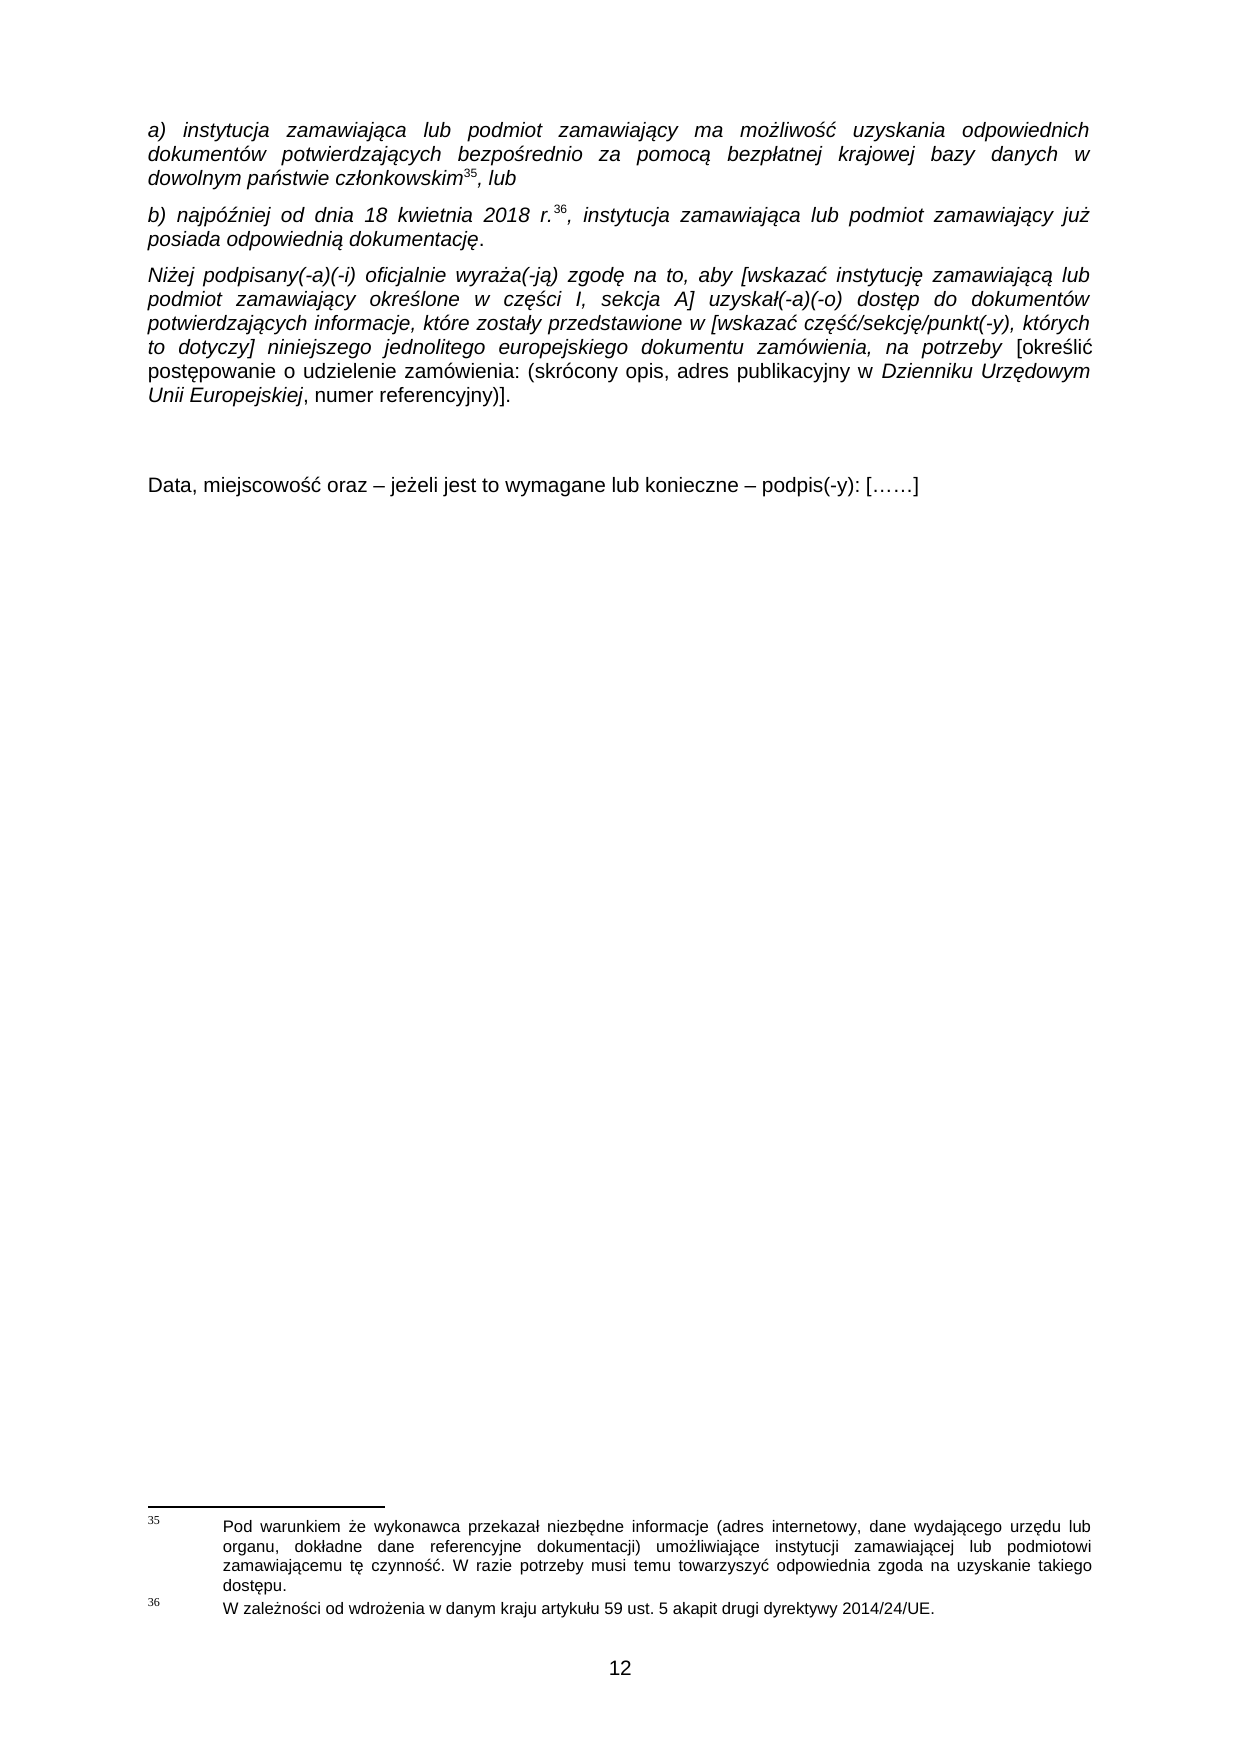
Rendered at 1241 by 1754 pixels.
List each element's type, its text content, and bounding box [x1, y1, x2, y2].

text Data, miejscowość oraz – jeżeli jest to wymagane lub konieczne – podpis(-y): [……] [148, 473, 1093, 497]
text b) najpóźniej od dnia 18 kwietnia 2018 r., instytucja zamawiająca lub podmiot zamawiający już posiada odpowiednią dokumentację. [148, 202, 1093, 250]
text a) instytucja zamawiająca lub podmiot zamawiający ma możliwość uzyskania odpowiednich dokumentów potwierdzających bezpośrednio za pomocą bezpłatnej krajowej bazy danych w dowolnym państwie członkowskim, lub [148, 118, 1093, 190]
text Niżej podpisany(-a)(-i) oficjalnie wyraża(-ją) zgodę na to, aby [wskazać instytucję zamawiającą lub podmiot zamawiający określone w części I, sekcja A] uzyskał(-a)(-o) dostęp do dokumentów potwierdzających informacje, które zostały przedstawione w [wskazać część/sekcję/punkt(-y), których to dotyczy] niniejszego jednolitego europejskiego dokumentu zamówienia, na potrzeby [określić postępowanie o udzielenie zamówienia: (skrócony opis, adres publikacyjny w Dzienniku Urzędowym Unii Europejskiej, numer referencyjny)]. [148, 263, 1093, 407]
